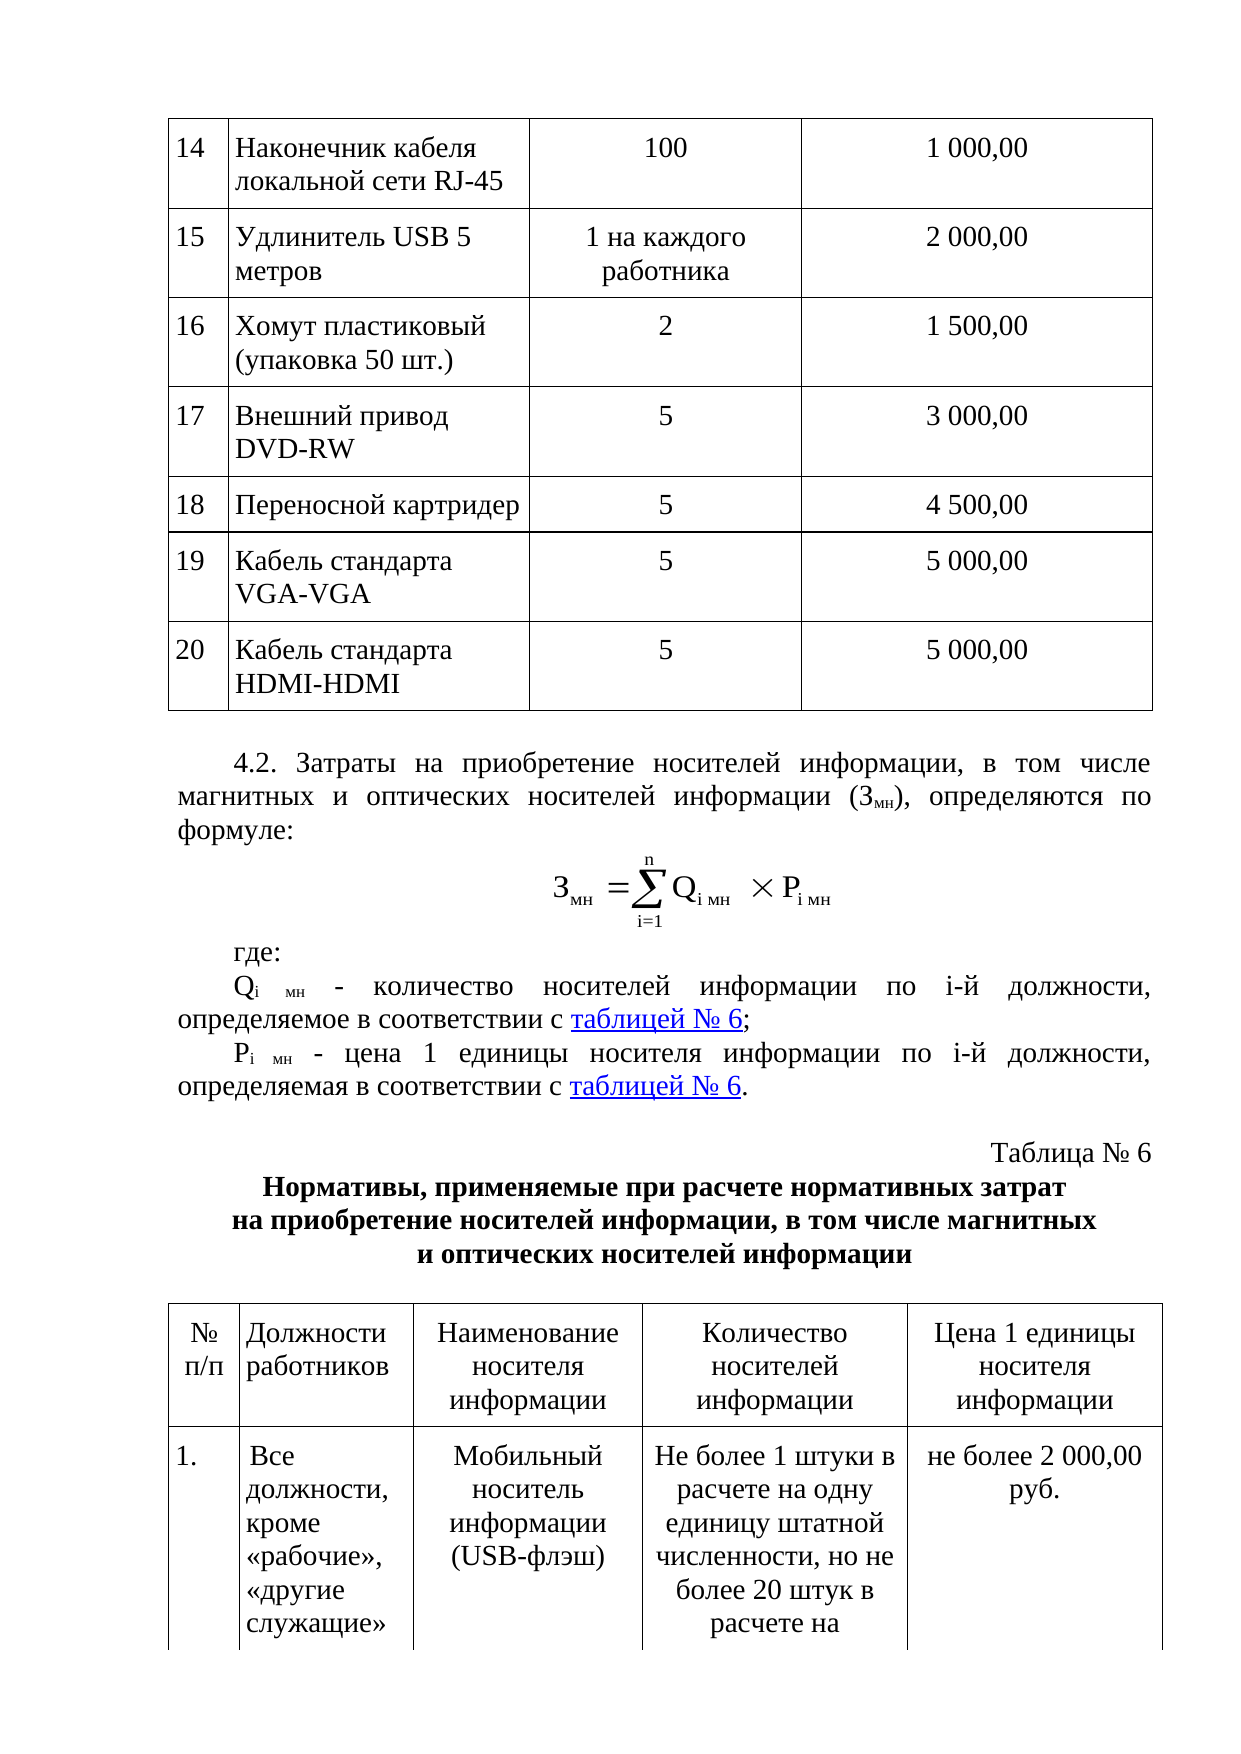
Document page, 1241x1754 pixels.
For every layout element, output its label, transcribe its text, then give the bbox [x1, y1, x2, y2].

table_header Цена 1 единицы носителя информации [908, 1304, 1162, 1426]
table_cell 2 [530, 298, 801, 386]
table_cell 18 [169, 477, 228, 531]
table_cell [643, 1427, 907, 1649]
table_cell 5 000,00 [802, 622, 1152, 710]
table_cell 19 [169, 533, 228, 621]
table_cell 1 500,00 [802, 298, 1152, 386]
table_header Наименование носителя информации [414, 1304, 642, 1426]
table_cell 5 [530, 387, 801, 476]
table_cell 17 [169, 387, 228, 476]
table_cell Внешний привод DVD-RW [229, 387, 529, 476]
text Qi мн - количество носителей информации по i-й должности, определяемое в соответствии с таблицей № 6; [177, 968, 1152, 1035]
table_cell 1 на каждого работника [530, 209, 801, 297]
title и оптических носителей информации [177, 1236, 1152, 1269]
text Таблица № 6 [177, 1135, 1152, 1169]
table_cell 16 [169, 298, 228, 386]
table_cell Наконечник кабеля локальной сети RJ-45 [229, 119, 529, 207]
table_cell 15 [169, 209, 228, 297]
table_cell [414, 1427, 642, 1649]
table_cell Переносной картридер [229, 477, 529, 531]
text где: [177, 934, 1152, 968]
table_cell Хомут пластиковый (упаковка 50 шт.) [229, 298, 529, 386]
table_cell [908, 1427, 1162, 1649]
title на приобретение носителей информации, в том числе магнитных [177, 1202, 1152, 1236]
table_header Должности работников [240, 1304, 413, 1426]
text Pi мн - цена 1 единицы носителя информации по i-й должности, определяемая в соответствии с таблицей № 6. [177, 1035, 1152, 1102]
table_cell 3 000,00 [802, 387, 1152, 476]
table_cell 14 [169, 119, 228, 207]
title Нормативы, применяемые при расчете нормативных затрат [177, 1169, 1152, 1202]
table_cell 20 [169, 622, 228, 710]
text 4.2. Затраты на приобретение носителей информации, в том числе магнитных и оптических носителей информации (Змн), определяются по формуле: [177, 745, 1152, 845]
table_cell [240, 1427, 413, 1649]
table_header № п/п [169, 1304, 239, 1426]
table_cell Кабель стандарта HDMI-HDMI [229, 622, 529, 710]
table_cell 5 000,00 [802, 533, 1152, 621]
table_cell 1. [169, 1427, 239, 1649]
table_cell 2 000,00 [802, 209, 1152, 297]
table_cell 1 000,00 [802, 119, 1152, 207]
table_cell Удлинитель USB 5 метров [229, 209, 529, 297]
table_cell 5 [530, 477, 801, 531]
table_header Количество носителей информации [643, 1304, 907, 1426]
table_cell 100 [530, 119, 801, 207]
table_cell 5 [530, 622, 801, 710]
table_cell 4 500,00 [802, 477, 1152, 531]
table_cell 5 [530, 533, 801, 621]
table_cell Кабель стандарта VGA-VGA [229, 533, 529, 621]
